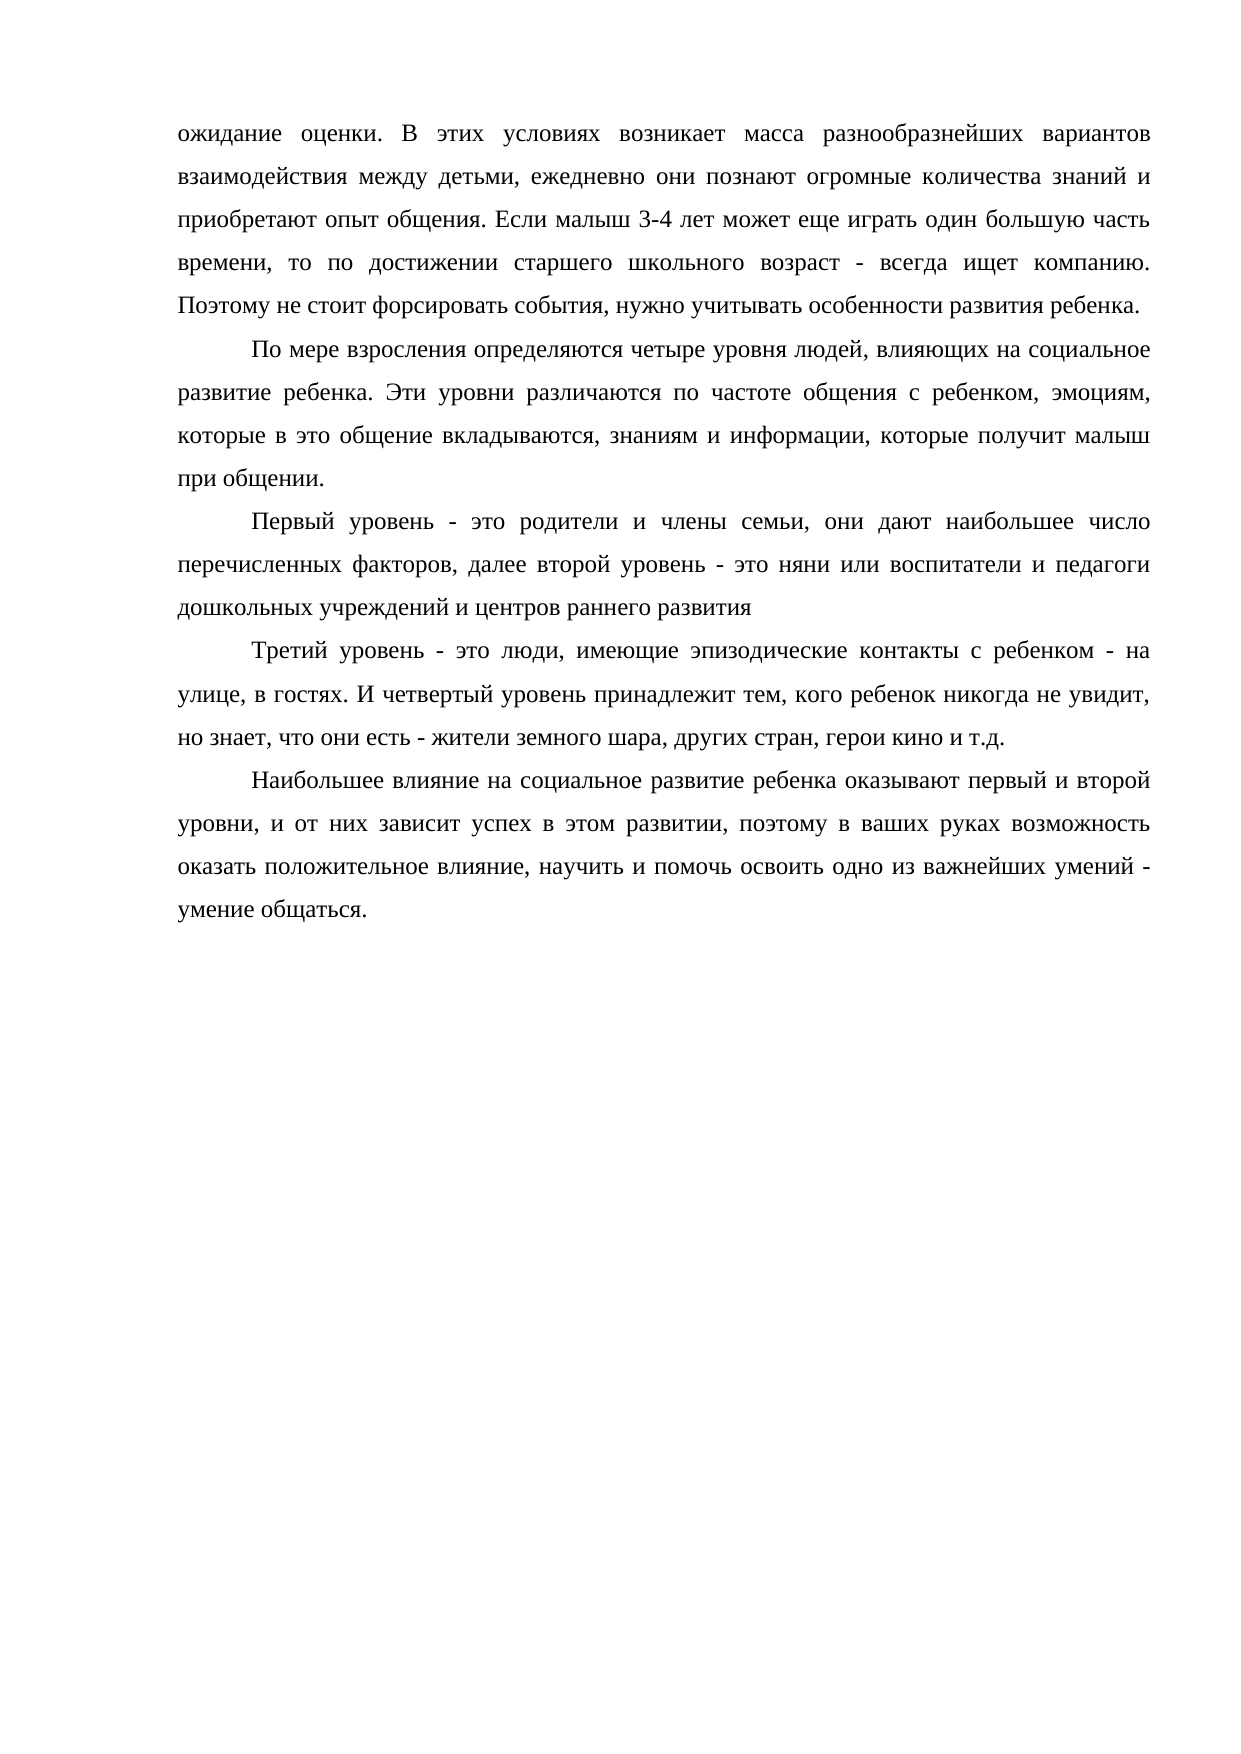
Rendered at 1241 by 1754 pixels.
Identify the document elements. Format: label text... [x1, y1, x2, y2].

text Наибольшее влияние на социальное развитие ребенка оказывают первый и второй уровни, и от них зависит успех в этом развитии, поэтому в ваших руках возможность оказать положительное влияние, научить и помочь освоить одно из важнейших умений - умение общаться. [177, 765, 1152, 923]
text Третий уровень - это люди, имеющие эпизодические контакты с ребенком - на улице, в гостях. И четвертый уровень принадлежит тем, кого ребенок никогда не увидит, но знает, что они есть - жители земного шара, других стран, герои кино и т.д. [177, 636, 1152, 751]
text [177, 118, 1152, 319]
text По мере взросления определяются четыре уровня людей, влияющих на социальное развитие ребенка. Эти уровни различаются по частоте общения с ребенком, эмоциям, которые в это общение вкладываются, знаниям и информации, которые получит малыш при общении. [177, 334, 1152, 492]
text Первый уровень - это родители и члены семьи, они дают наибольшее число перечисленных факторов, далее второй уровень - это няни или воспитатели и педагоги дошкольных учреждений и центров раннего развития [177, 506, 1152, 621]
